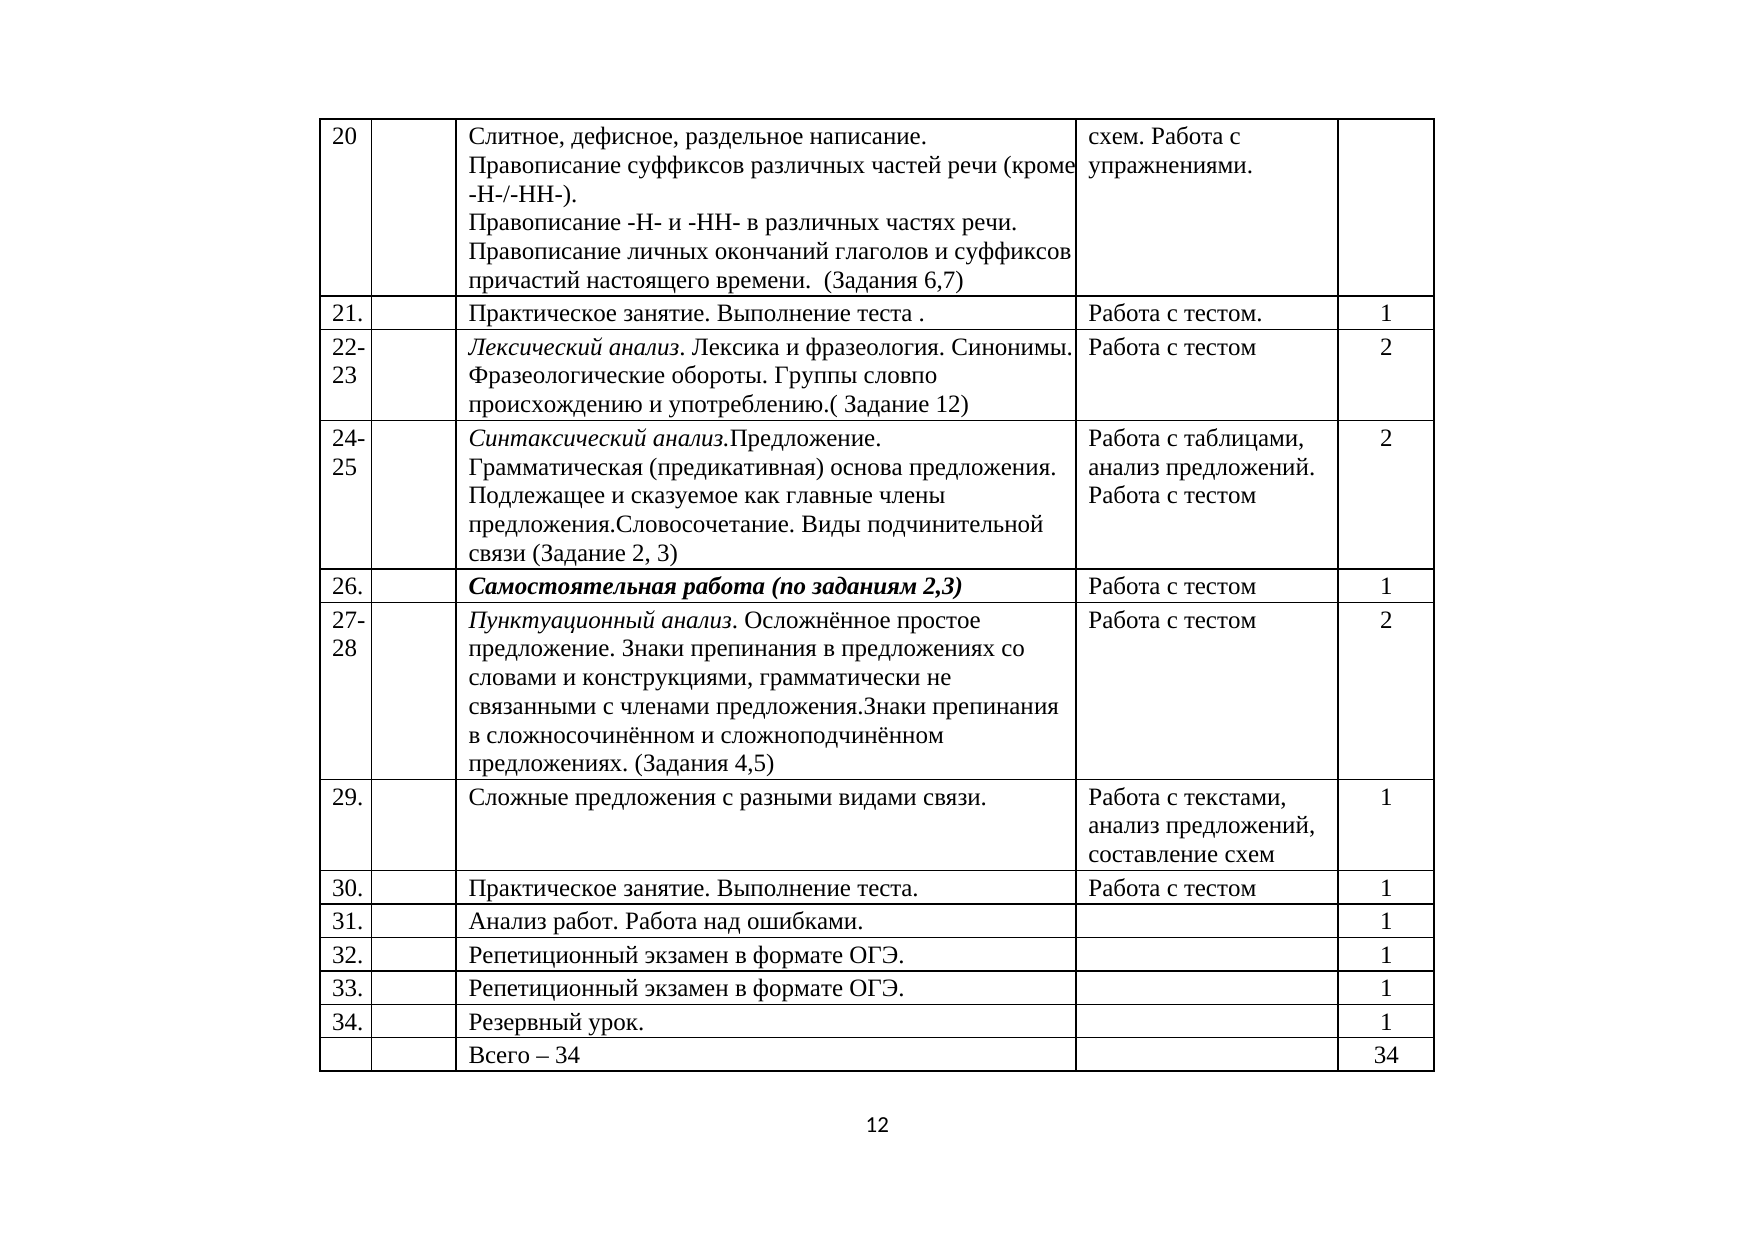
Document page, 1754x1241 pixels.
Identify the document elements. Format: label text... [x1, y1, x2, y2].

table_cell 1 [1339, 1005, 1433, 1037]
table_cell 31. [321, 905, 371, 937]
table_cell 26. [321, 570, 371, 602]
table_cell [1077, 1005, 1337, 1037]
table_cell 34 [1339, 1038, 1433, 1070]
table_cell Работа с тестом [1077, 330, 1337, 420]
table_cell [372, 938, 455, 970]
table_cell [372, 1005, 455, 1037]
table_cell 34. [321, 1005, 371, 1037]
table_cell Пунктуационный анализ. Осложнённое простое предложение. Знаки препинания в предложениях со словами и конструкциями, грамматически не связанными с членами предложения.Знаки препинания в сложносочинённом и сложноподчинённом предложениях. (Задания 4,5) [457, 603, 1075, 779]
table_cell [372, 570, 455, 602]
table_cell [457, 120, 1075, 295]
table_cell [372, 780, 455, 870]
table_cell [372, 905, 455, 937]
table_cell Работа с тестом [1077, 871, 1337, 903]
table_cell Репетиционный экзамен в формате ОГЭ. [457, 938, 1075, 970]
table_cell [1077, 905, 1337, 937]
table_cell [372, 120, 455, 295]
table_cell 32. [321, 938, 371, 970]
table_cell [372, 330, 455, 420]
table_cell 1 [1339, 780, 1433, 870]
table_cell [1077, 1038, 1337, 1070]
table_cell [1077, 972, 1337, 1003]
table_cell [372, 603, 455, 779]
table_cell 18-20 [321, 120, 371, 295]
table_cell Репетиционный экзамен в формате ОГЭ. [457, 972, 1075, 1003]
table_cell 21. [321, 297, 371, 329]
table_cell Работа с текстами, анализ предложений, составление схем [1077, 780, 1337, 870]
table_cell Работа с тестом. [1077, 297, 1337, 329]
table_cell Практическое занятие. Выполнение теста . [457, 297, 1075, 329]
table_cell 1 [1339, 871, 1433, 903]
table_cell Самостоятельная работа (по заданиям 2,3) [457, 570, 1075, 602]
table_cell [372, 297, 455, 329]
table_cell Анализ работ. Работа над ошибками. [457, 905, 1075, 937]
table_cell 3 [1339, 120, 1433, 295]
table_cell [1077, 120, 1337, 295]
table_cell 29. [321, 780, 371, 870]
table_cell Работа с тестом [1077, 570, 1337, 602]
table_cell 24-25 [321, 421, 371, 568]
table_cell Практическое занятие. Выполнение теста. [457, 871, 1075, 903]
table_cell 33. [321, 972, 371, 1003]
table_cell [372, 972, 455, 1003]
table_cell 1 [1339, 905, 1433, 937]
table_cell [1077, 938, 1337, 970]
table_cell [372, 1038, 455, 1070]
table_cell 30. [321, 871, 371, 903]
table_cell 2 [1339, 330, 1433, 420]
table_cell [321, 1038, 371, 1070]
table_cell Работа с таблицами, анализ предложений. Работа с тестом [1077, 421, 1337, 568]
table_cell Всего – 34 [457, 1038, 1075, 1070]
table_cell Резервный урок. [457, 1005, 1075, 1037]
table_cell [372, 421, 455, 568]
table_cell 22-23 [321, 330, 371, 420]
table_cell Работа с тестом [1077, 603, 1337, 779]
table_cell 2 [1339, 603, 1433, 779]
table_cell 1 [1339, 297, 1433, 329]
table_cell 1 [1339, 938, 1433, 970]
table_cell 27-28 [321, 603, 371, 779]
table_cell Синтаксический анализ.Предложение. Грамматическая (предикативная) основа предложения. Подлежащее и сказуемое как главные члены предложения.Словосочетание. Виды подчинительной связи (Задание 2, 3) [457, 421, 1075, 568]
table_cell Лексический анализ. Лексика и фразеология. Синонимы. Фразеологические обороты. Группы словпо происхождению и употреблению.( Задание 12) [457, 330, 1075, 420]
table_cell [372, 871, 455, 903]
table_cell 1 [1339, 972, 1433, 1003]
table_cell Сложные предложения с разными видами связи. [457, 780, 1075, 870]
table_cell 1 [1339, 570, 1433, 602]
table_cell 2 [1339, 421, 1433, 568]
